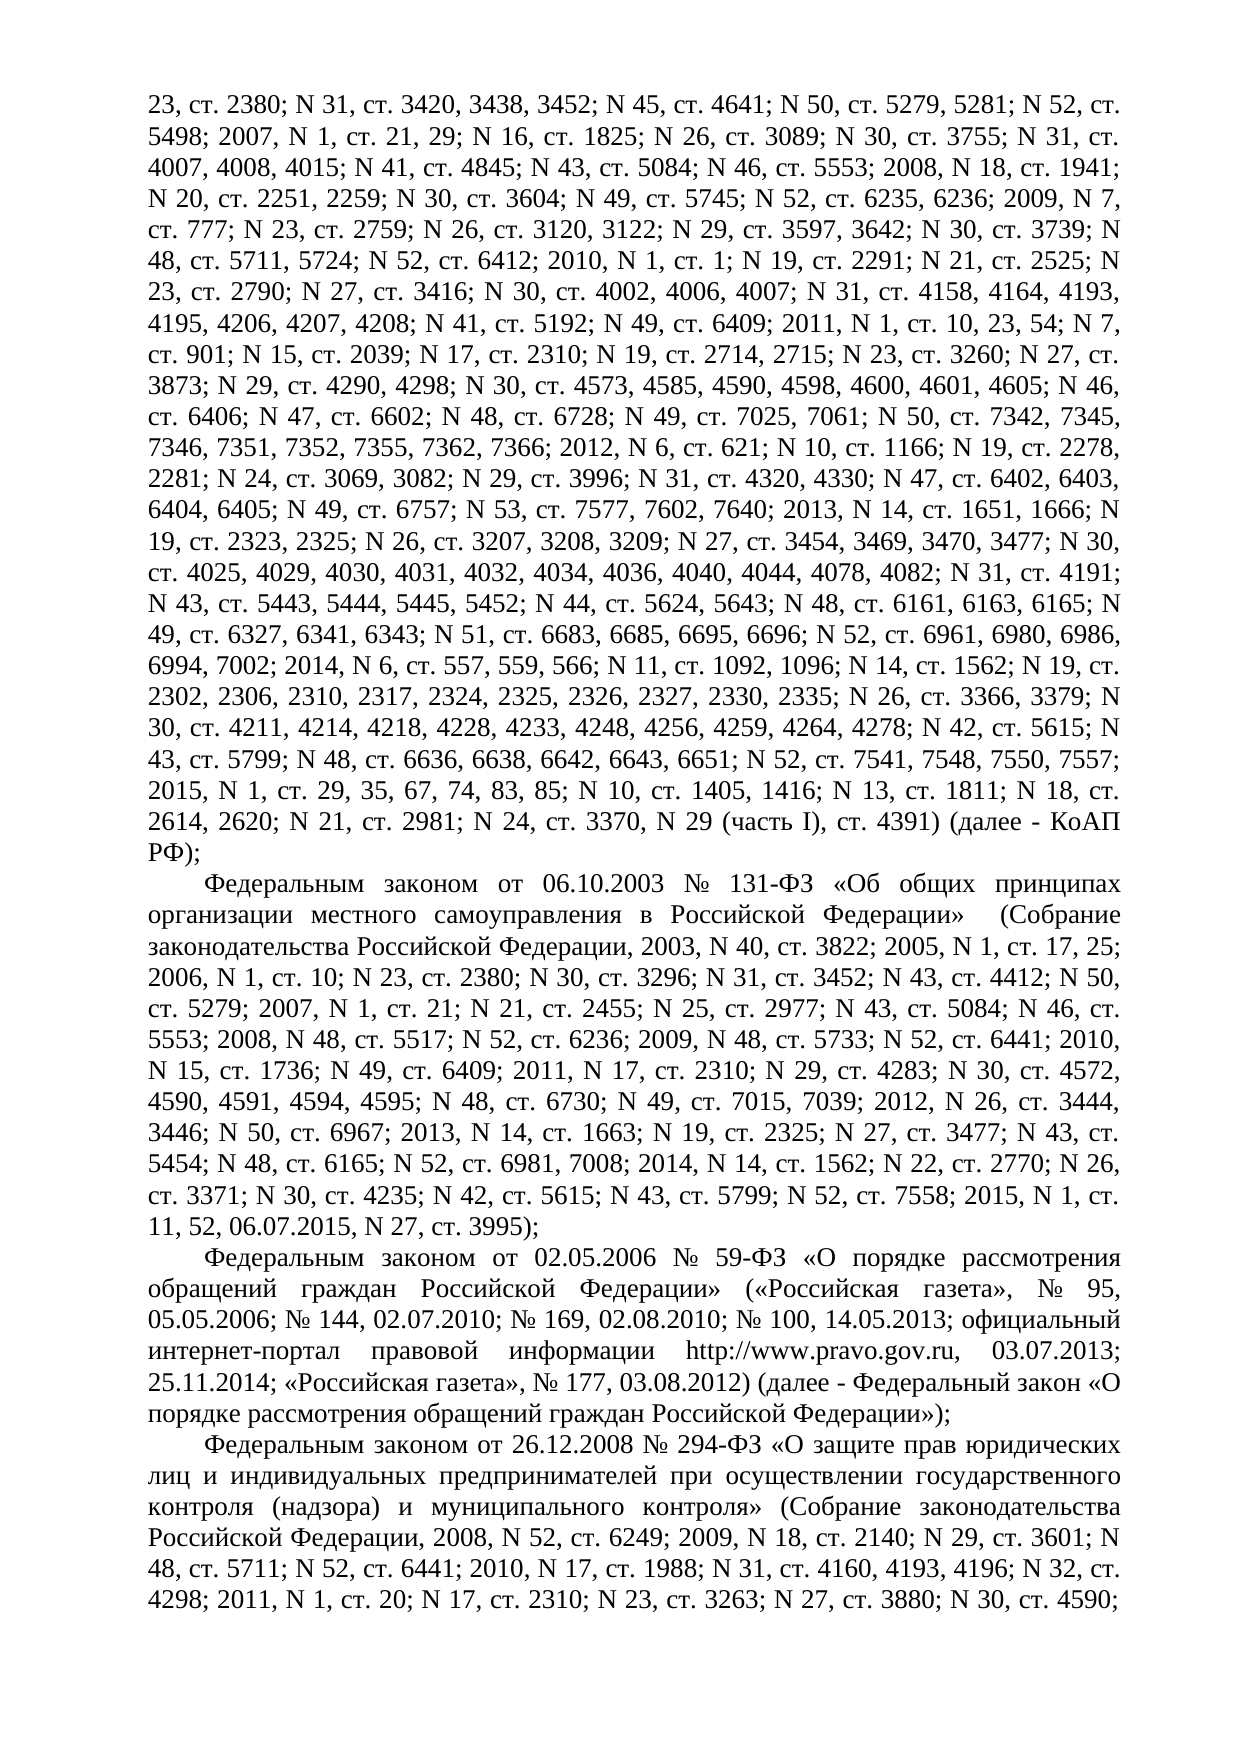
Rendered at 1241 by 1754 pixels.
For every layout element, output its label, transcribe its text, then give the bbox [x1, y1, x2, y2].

text Федеральным законом от 02.05.2006 № 59-ФЗ «О порядке рассмотрения обращений граждан Российской Федерации» («Российская газета», № 95, 05.05.2006; № 144, 02.07.2010; № 169, 02.08.2010; № 100, 14.05.2013; официальный интернет-портал правовой информации http://www.pravo.gov.ru, 03.07.2013; 25.11.2014; «Российская газета», № 177, 03.08.2012) (далее - Федеральный закон «О порядке рассмотрения обращений граждан Российской Федерации»); [148, 1241, 1122, 1428]
text Федеральным законом от 06.10.2003 № 131-ФЗ «Об общих принципах организации местного самоуправления в Российской Федерации» (Собрание законодательства Российской Федерации, 2003, N 40, ст. 3822; 2005, N 1, ст. 17, 25; 2006, N 1, ст. 10; N 23, ст. 2380; N 30, ст. 3296; N 31, ст. 3452; N 43, ст. 4412; N 50, ст. 5279; 2007, N 1, ст. 21; N 21, ст. 2455; N 25, ст. 2977; N 43, ст. 5084; N 46, ст. 5553; 2008, N 48, ст. 5517; N 52, ст. 6236; 2009, N 48, ст. 5733; N 52, ст. 6441; 2010, N 15, ст. 1736; N 49, ст. 6409; 2011, N 17, ст. 2310; N 29, ст. 4283; N 30, ст. 4572, 4590, 4591, 4594, 4595; N 48, ст. 6730; N 49, ст. 7015, 7039; 2012, N 26, ст. 3444, 3446; N 50, ст. 6967; 2013, N 14, ст. 1663; N 19, ст. 2325; N 27, ст. 3477; N 43, ст. 5454; N 48, ст. 6165; N 52, ст. 6981, 7008; 2014, N 14, ст. 1562; N 22, ст. 2770; N 26, ст. 3371; N 30, ст. 4235; N 42, ст. 5615; N 43, ст. 5799; N 52, ст. 7558; 2015, N 1, ст. 11, 52, 06.07.2015, N 27, ст. 3995); [148, 867, 1122, 1241]
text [148, 1428, 1122, 1615]
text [148, 89, 1122, 867]
